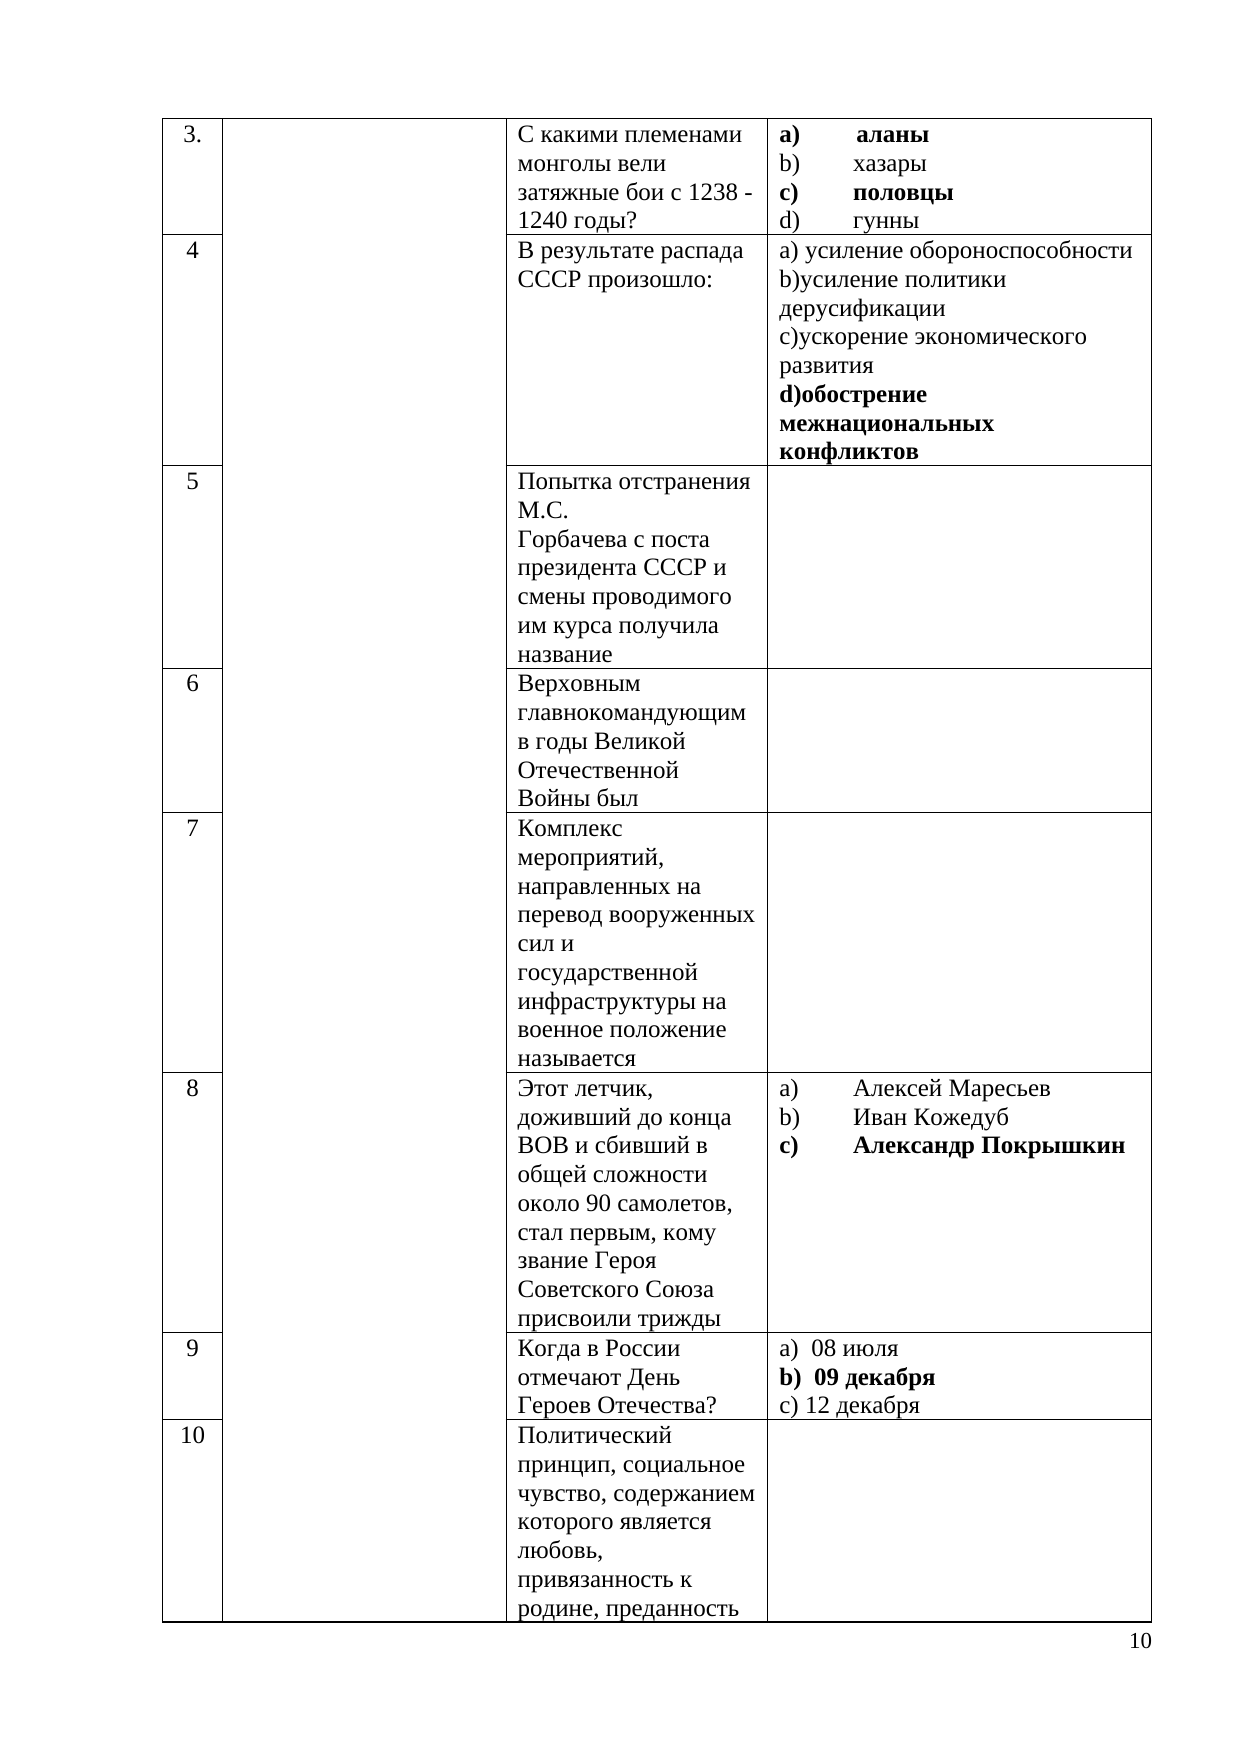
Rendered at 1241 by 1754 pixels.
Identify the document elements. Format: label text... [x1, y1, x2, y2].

table_cell Этот летчик, доживший до конца ВОВ и сбивший в общей сложности около 90 самолетов, стал первым, кому звание Героя Советского Союза присвоили трижды [507, 1073, 767, 1332]
table_cell а) усиление обороноспособности b)усиление политики дерусификации с)ускорение экономического развития d)обострение межнациональных конфликтов [768, 235, 1151, 465]
table_cell 6 [163, 669, 222, 812]
table_cell 7 [163, 813, 222, 1072]
table_cell a) Алексей Маресьев b) Иван Кожедуб c) Александр Покрышкин [768, 1073, 1151, 1332]
table_cell 4 [163, 235, 222, 465]
table_cell 10 [163, 1420, 222, 1621]
table_cell 9 [163, 1333, 222, 1419]
table_cell 8 [163, 1073, 222, 1332]
table_cell [768, 813, 1151, 1072]
table_cell 5 [163, 466, 222, 667]
table_cell С какими племенами монголы вели затяжные бои с 1238 - 1240 годы? [507, 119, 767, 234]
table_cell Когда в России отмечают День Героев Отечества? [507, 1333, 767, 1419]
table_cell а) 08 июля b) 09 декабря с) 12 декабря [768, 1333, 1151, 1419]
table_cell В результате распада СССР произошло: [507, 235, 767, 465]
table_cell [768, 1420, 1151, 1621]
table_cell Комплекс мероприятий, направленных на перевод вооруженных сил и государственной инфраструктуры на военное положение называется [507, 813, 767, 1072]
table_cell 3. [163, 119, 222, 234]
table_cell Верховным главнокомандующим в годы Великой Отечественной Войны был [507, 669, 767, 812]
table_cell a) аланы b) хазары c) половцы d) гунны [768, 119, 1151, 234]
table_cell [768, 466, 1151, 667]
table_cell Попытка отстранения М.С. Горбачева с поста президента СССР и смены проводимого им курса получила название [507, 466, 767, 667]
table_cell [507, 1420, 767, 1621]
table_cell [768, 669, 1151, 812]
